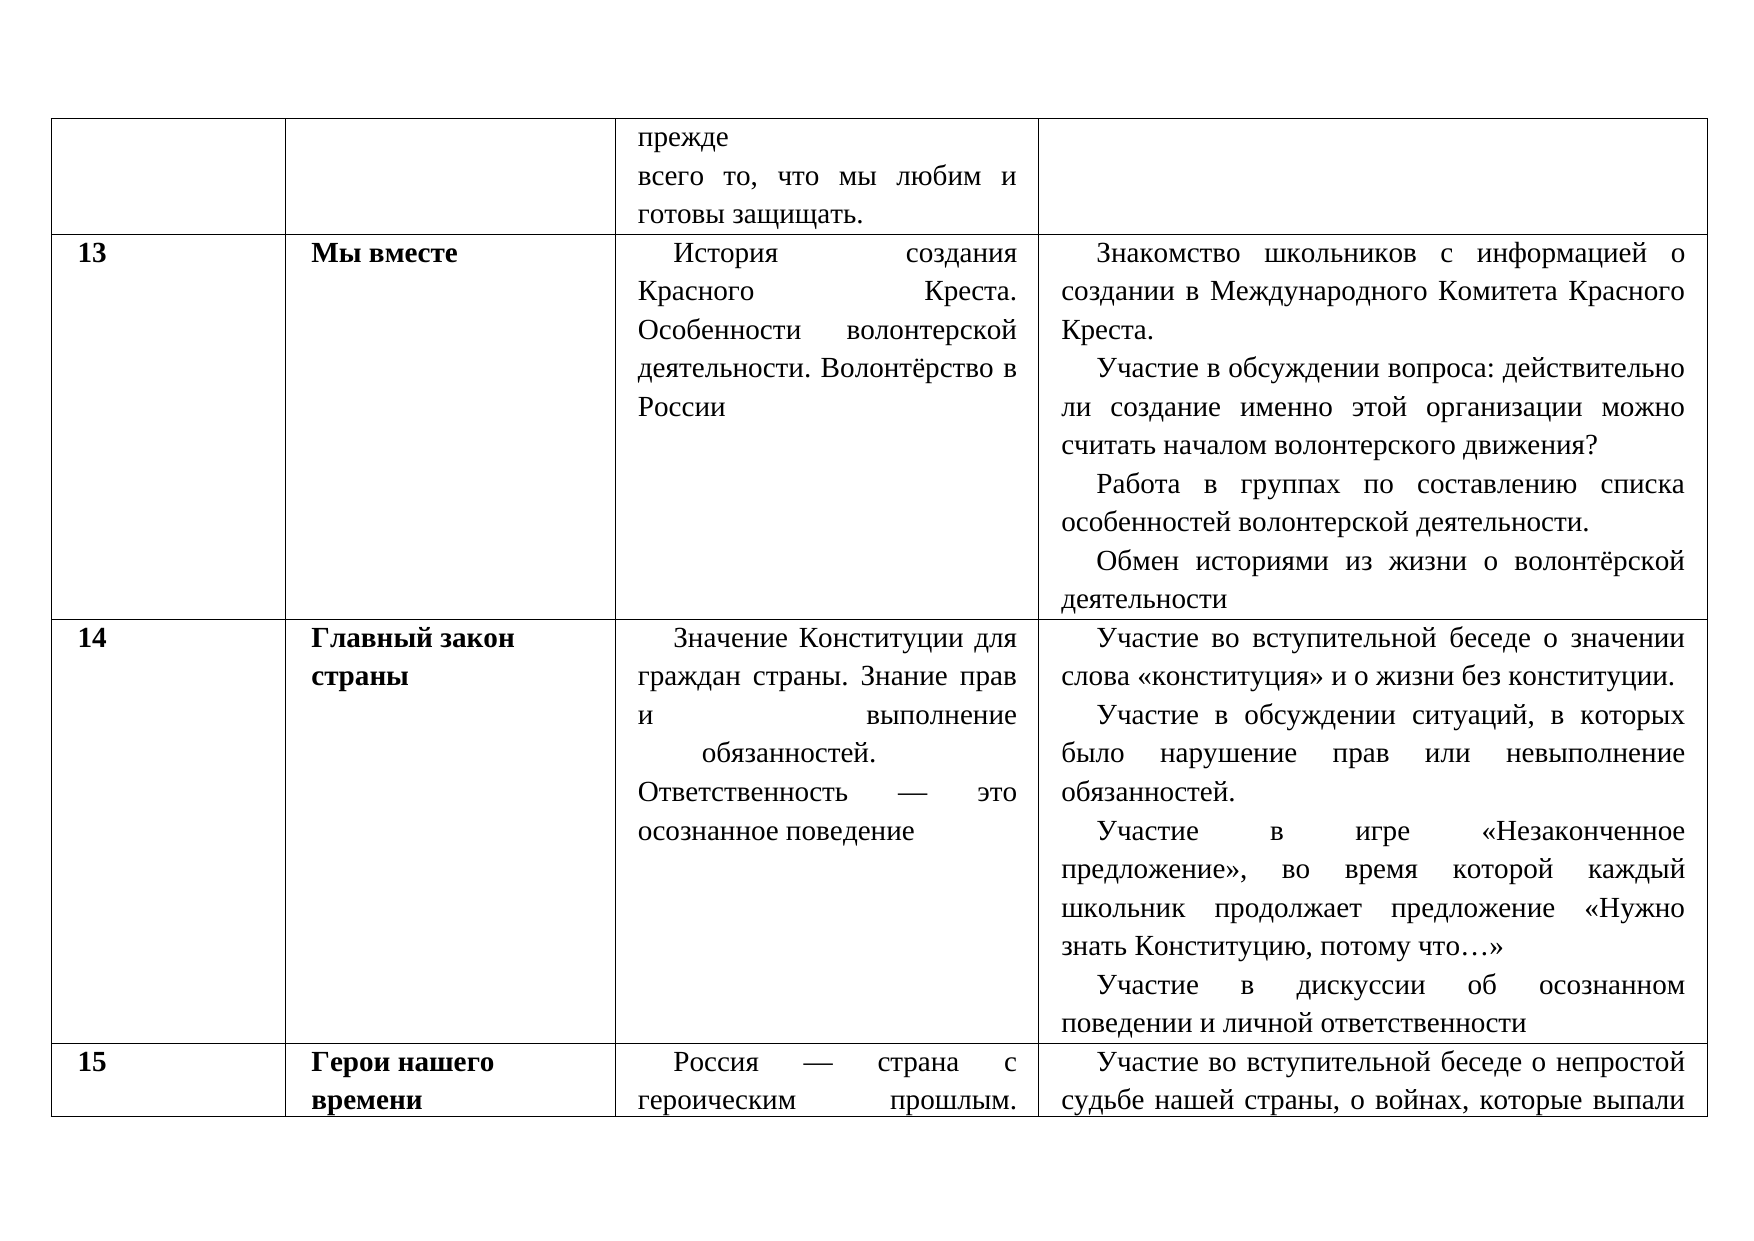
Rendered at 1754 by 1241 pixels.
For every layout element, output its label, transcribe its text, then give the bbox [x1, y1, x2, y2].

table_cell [286, 119, 615, 234]
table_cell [1039, 1044, 1707, 1116]
table_cell 12 [52, 119, 285, 234]
table_cell 14 [52, 620, 285, 1043]
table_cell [1039, 119, 1707, 234]
table_cell Мы вместе [286, 235, 615, 619]
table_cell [616, 1044, 1038, 1116]
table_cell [616, 119, 1038, 234]
table_cell Значение Конституции для граждан страны. Знание прав и выполнение обязанностей. Ответственность — это осознанное поведение [616, 620, 1038, 1043]
table_cell 13 [52, 235, 285, 619]
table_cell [286, 1044, 615, 1116]
table_cell Знакомство школьников с информацией о создании в Международного Комитета Красного Креста. Участие в обсуждении вопроса: действительно ли создание именно этой организации можно считать началом волонтерского движения? Работа в группах по составлению списка особенностей волонтерской деятельности. Обмен историями из жизни о волонтёрской деятельности [1039, 235, 1707, 619]
table_cell 15 [52, 1044, 285, 1116]
table_cell История создания Красного Креста. Особенности волонтерской деятельности. Волонтёрство в России [616, 235, 1038, 619]
table_cell Участие во вступительной беседе о значении слова «конституция» и о жизни без конституции. Участие в обсуждении ситуаций, в которых было нарушение прав или невыполнение обязанностей. Участие в игре «Незаконченное предложение», во время которой каждый школьник продолжает предложение «Нужно знать Конституцию, потому что…» Участие в дискуссии об осознанном поведении и личной ответственности [1039, 620, 1707, 1043]
table_cell Главный закон страны [286, 620, 615, 1043]
